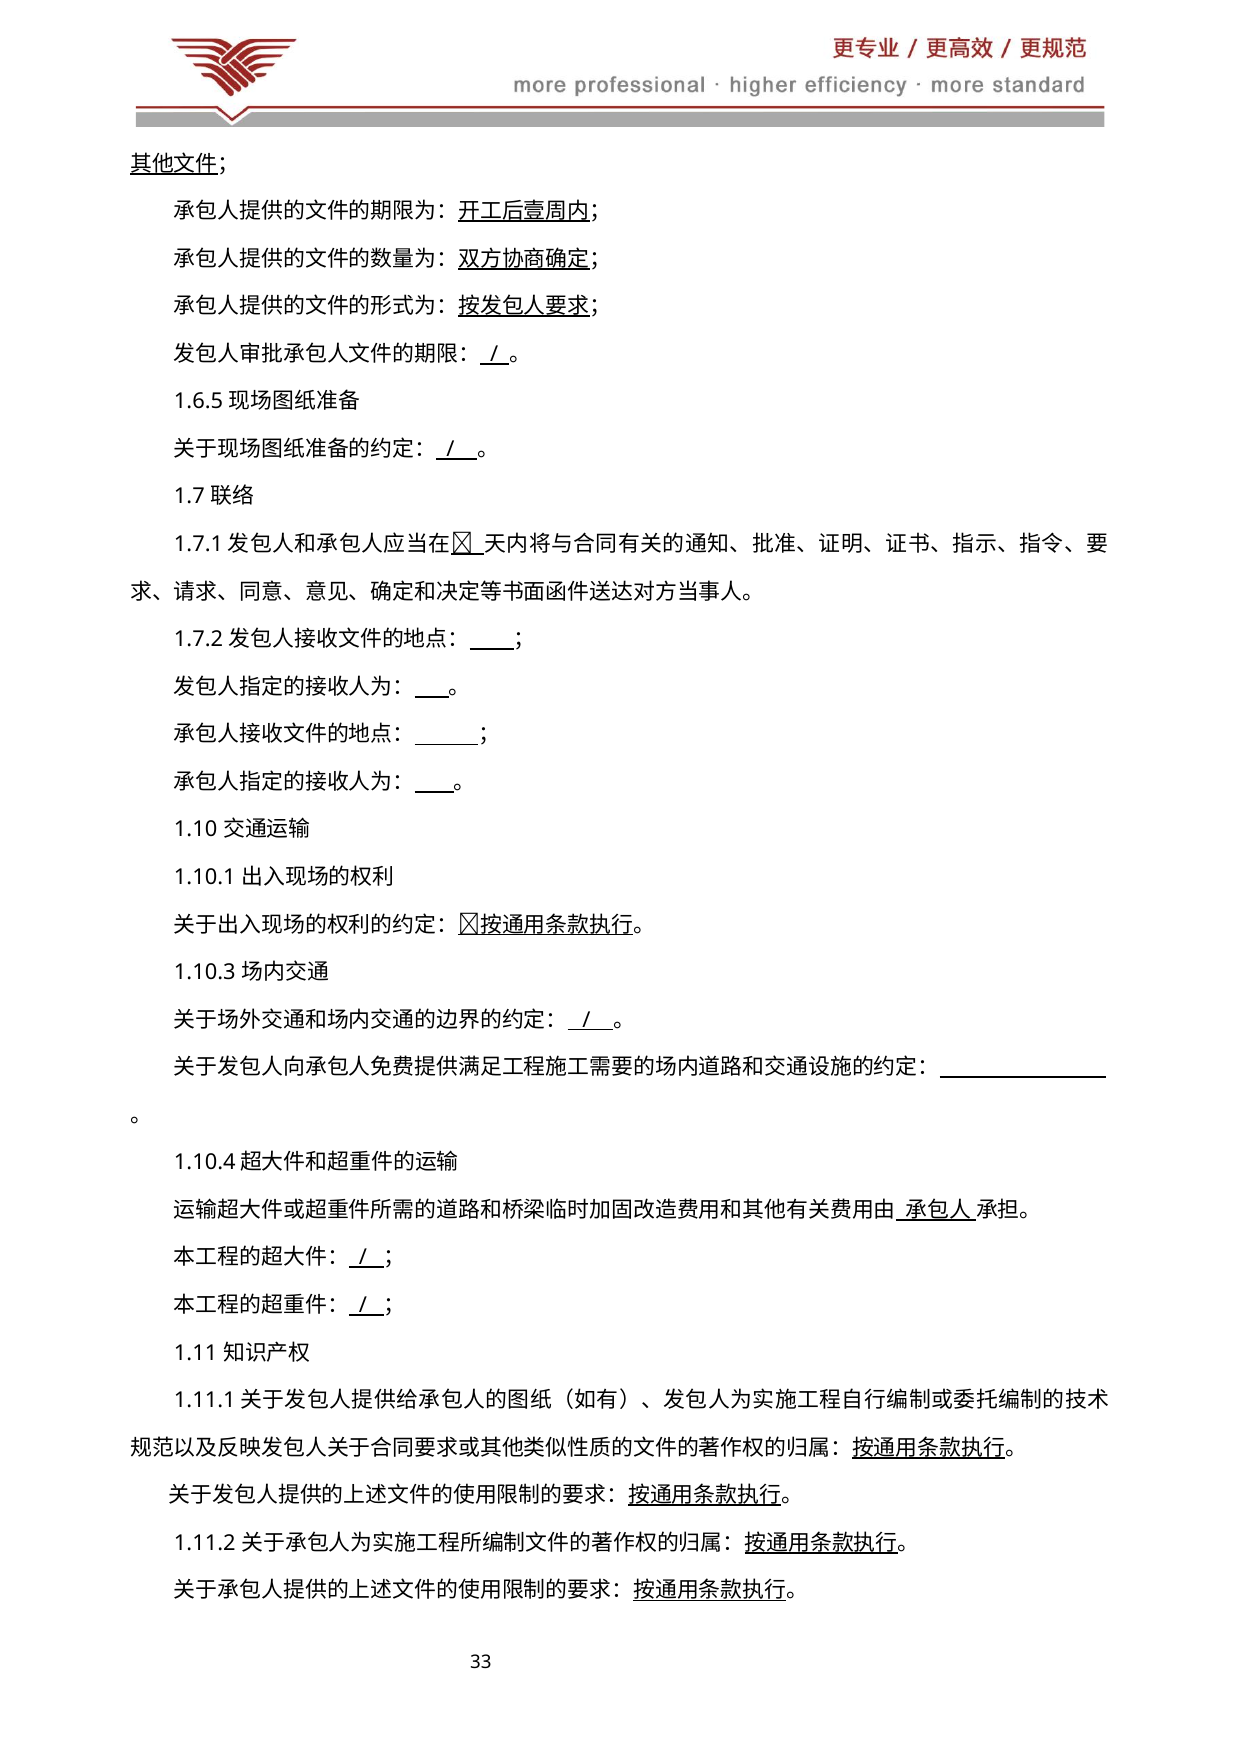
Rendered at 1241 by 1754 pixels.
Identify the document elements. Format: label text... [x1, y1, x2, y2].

picture [135, 14, 1105, 127]
text 1.6.5 现场图纸准备 [130, 383, 1110, 415]
text 关于发包人向承包人免费提供满足工程施工需要的场内道路和交通设施的约定： 。 [130, 1049, 1110, 1128]
text 关于场外交通和场内交通的边界的约定： / 。 [130, 1002, 1110, 1033]
text 1.10 交通运输 [130, 811, 1110, 843]
text 承包人提供的文件的数量为：双方协商确定； [130, 241, 1110, 272]
text 1.10.3 场内交通 [130, 954, 1110, 986]
text 1.7 联络 [130, 478, 1110, 510]
text 关于现场图纸准备的约定： / 。 [130, 431, 1110, 463]
text 发包人审批承包人文件的期限： / 。 [130, 336, 1110, 367]
text 1.10.1 出入现场的权利 [130, 859, 1110, 891]
text 承包人接收文件的地点： ； [130, 716, 1110, 748]
text 运输超大件或超重件所需的道路和桥梁临时加固改造费用和其他有关费用由 承包人 承担。 [130, 1192, 1110, 1223]
text 关于承包人提供的上述文件的使用限制的要求：按通用条款执行。 [130, 1572, 1110, 1604]
text 1.11 知识产权 [130, 1334, 1110, 1366]
text 1.7.1发包人和承包人应当在 天内将与合同有关的通知、批准、证明、证书、指示、指令、要求、请求、同意、意见、确定和决定等书面函件送达对方当事人。 [130, 526, 1110, 605]
text 1.11.2 关于承包人为实施工程所编制文件的著作权的归属：按通用条款执行。 [130, 1525, 1110, 1557]
text 发包人指定的接收人为： 。 [130, 669, 1110, 701]
text 关于出入现场的权利的约定：按通用条款执行。 [130, 907, 1110, 938]
text 1.11.1关于发包人提供给承包人的图纸（如有）、发包人为实施工程自行编制或委托编制的技术规范以及反映发包人关于合同要求或其他类似性质的文件的著作权的归属：按通用条款执行。 [130, 1382, 1110, 1461]
text 本工程的超大件： / ； [130, 1239, 1110, 1271]
text 承包人提供的文件的形式为：按发包人要求； [130, 288, 1110, 320]
text 1.10.4超大件和超重件的运输 [130, 1144, 1110, 1176]
text 承包人提供的文件的期限为：开工后壹周内； [130, 193, 1110, 225]
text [130, 146, 1110, 177]
text 本工程的超重件： / ； [130, 1287, 1110, 1319]
text 承包人指定的接收人为： 。 [130, 764, 1110, 796]
text 1.7.2 发包人接收文件的地点： ； [130, 621, 1110, 653]
text 关于发包人提供的上述文件的使用限制的要求：按通用条款执行。 [130, 1477, 1110, 1509]
